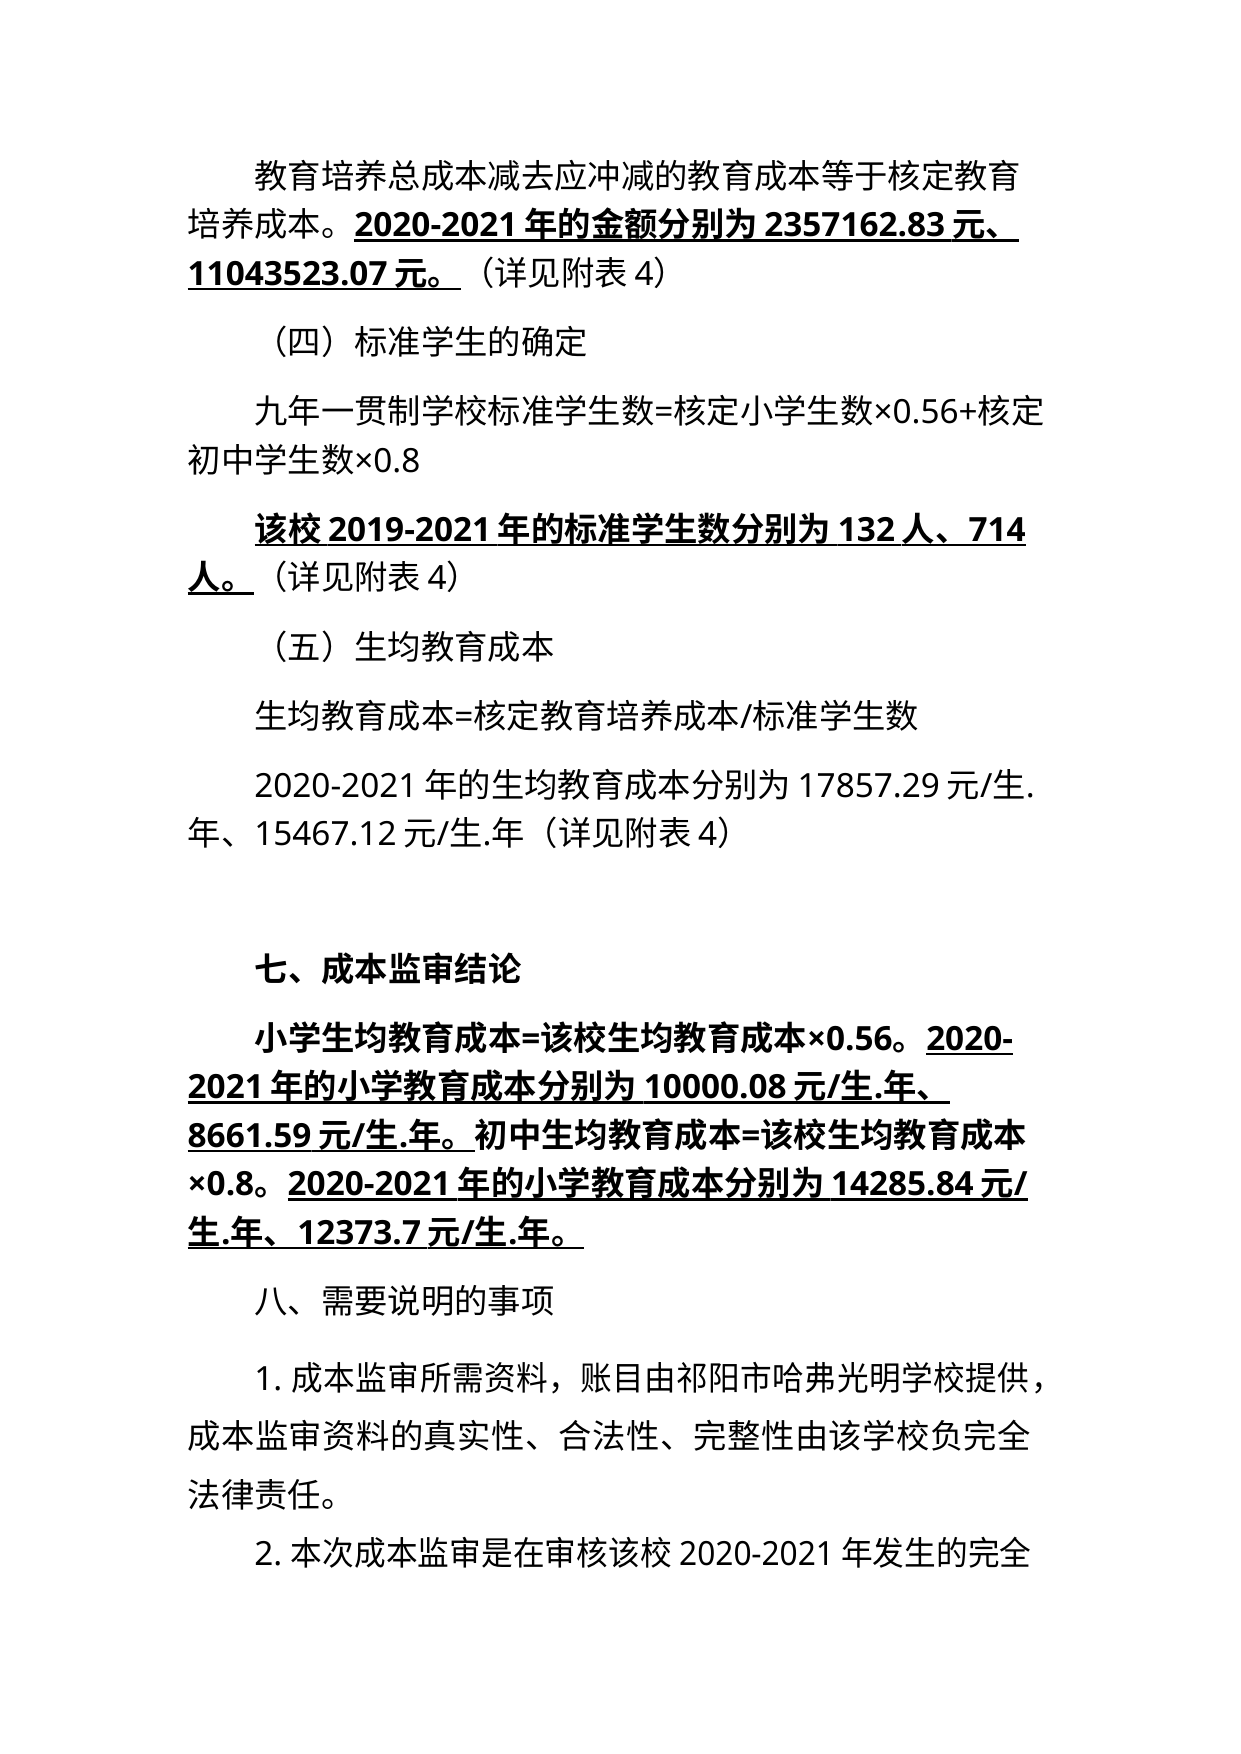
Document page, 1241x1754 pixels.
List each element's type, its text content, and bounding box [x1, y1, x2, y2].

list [187, 1519, 1031, 1577]
text 2020-2021年的生均教育成本分别为17857.29元/生.年、15467.12元/生.年（详见附表4） [187, 759, 1053, 856]
text （五）生均教育成本 [187, 620, 1053, 669]
text 该校2019-2021年的标准学生数分别为132人、714人。（详见附表4） [187, 503, 1053, 599]
text 教育培养总成本减去应冲减的教育成本等于核定教育培养成本。2020-2021年的金额分别为2357162.83元、11043523.07元。（详见附表4） [187, 150, 1053, 295]
text 九年一贯制学校标准学生数=核定小学生数×0.56+核定初中学生数×0.8 [187, 385, 1053, 482]
text （四）标准学生的确定 [187, 316, 1053, 364]
text 七、成本监审结论 [187, 943, 1053, 991]
text 小学生均教育成本=该校生均教育成本×0.56。2020-2021年的小学教育成本分别为10000.08元/生.年、8661.59元/生.年。初中生均教育成本=该校生均教育成本×0.8。2020-2021年的小学教育成本分别为14285.84元/生.年、12373.7元/生.年。 [187, 1012, 1053, 1254]
text 生均教育成本=核定教育培养成本/标准学生数 [187, 689, 1053, 738]
list 1. 成本监审所需资料，账目由祁阳市哈弗光明学校提供，成本监审资料的真实性、合法性、完整性由该学校负完全法律责任。 [187, 1344, 1031, 1519]
text 八、需要说明的事项 [187, 1275, 1053, 1323]
